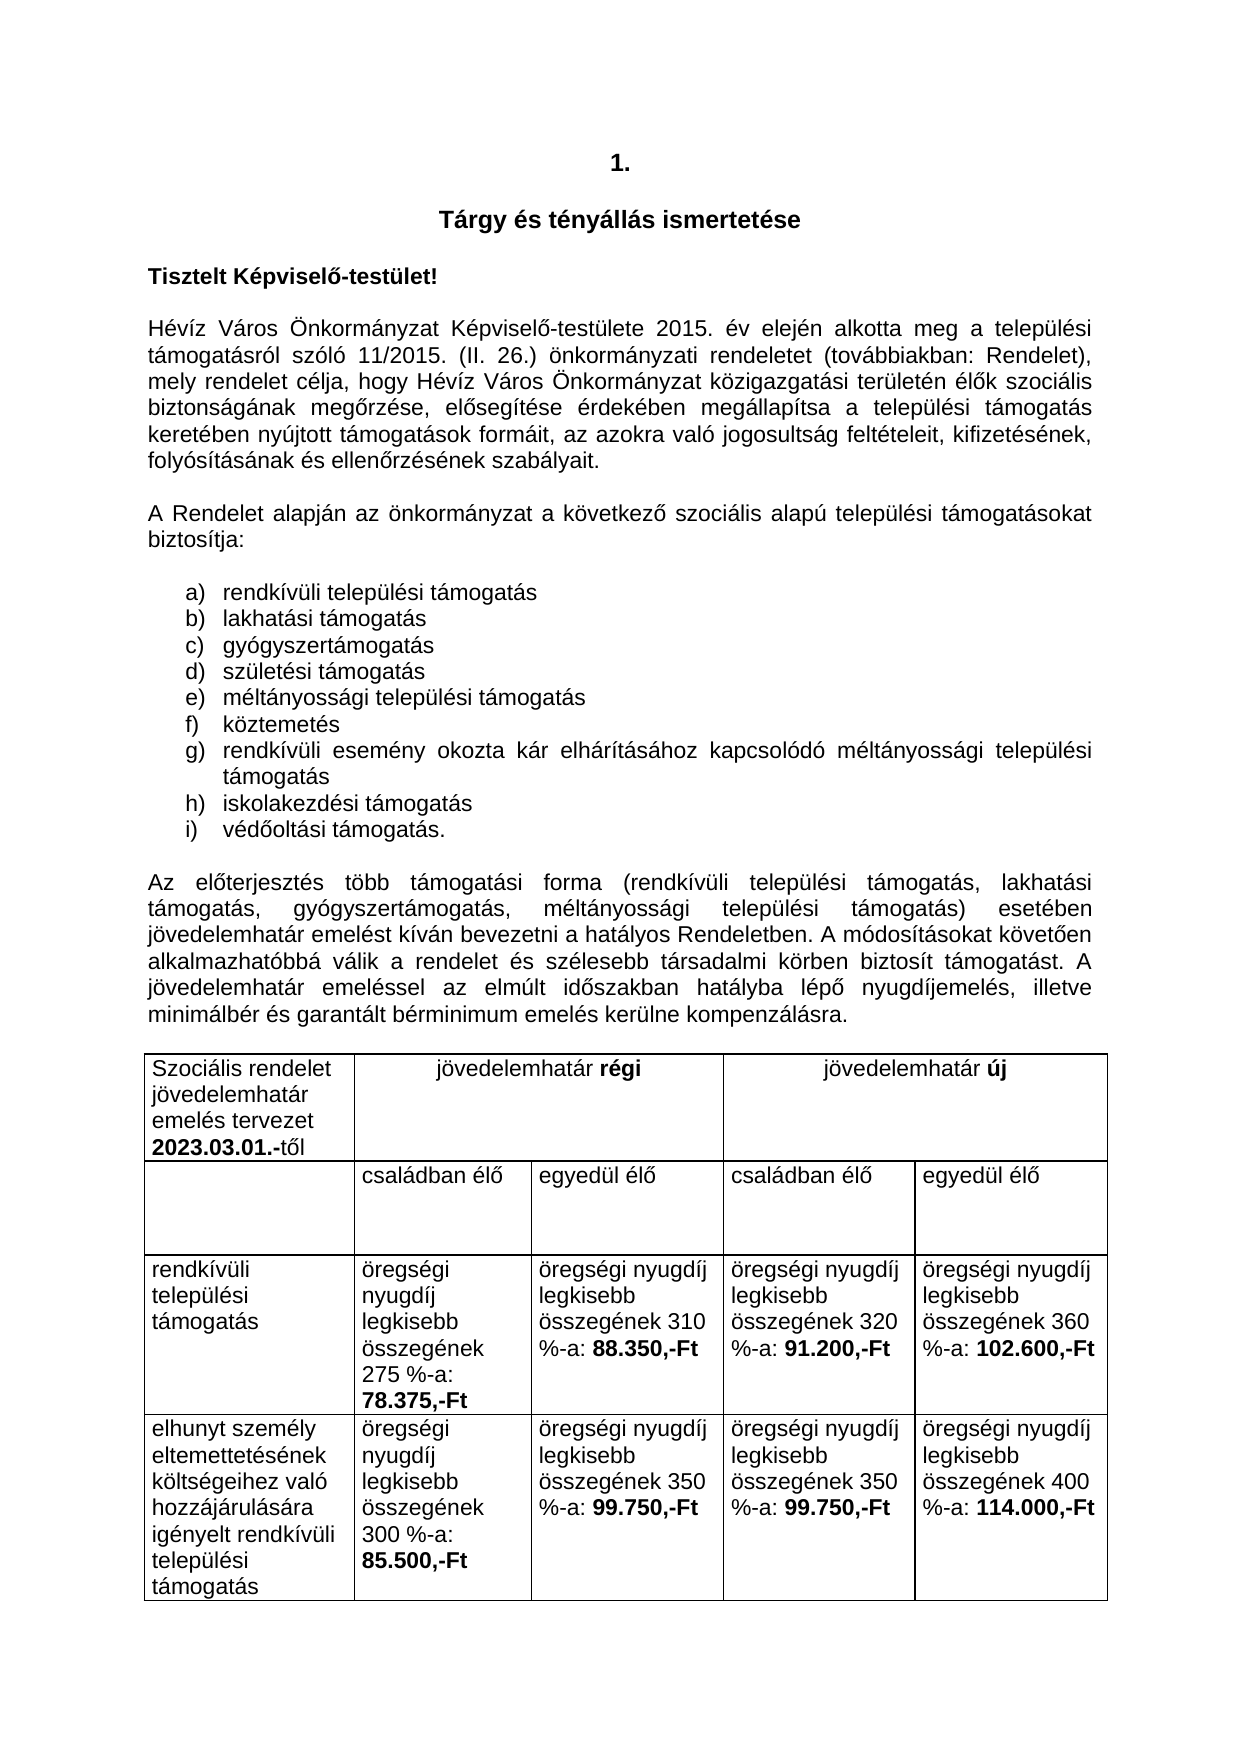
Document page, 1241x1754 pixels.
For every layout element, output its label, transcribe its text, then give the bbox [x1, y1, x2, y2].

text 1. [148, 148, 1093, 176]
table_cell öregségi nyugdíj legkisebb összegének 350 %-a: 99.750,-Ft [724, 1415, 914, 1600]
table_cell [145, 1162, 354, 1254]
table_cell egyedül élő [532, 1162, 723, 1254]
table_cell rendkívüli települési támogatás [145, 1256, 354, 1414]
table_cell öregségi nyugdíj legkisebb összegének 310 %-a: 88.350,-Ft [532, 1256, 723, 1414]
table_header jövedelemhatár régi [355, 1055, 723, 1160]
list rendkívüli esemény okozta kár elhárításához kapcsolódó méltányossági települési támogatás [185, 737, 1093, 790]
table_header Szociális rendelet jövedelemhatár emelés tervezet 2023.03.01.-től [145, 1055, 354, 1160]
table_cell egyedül élő [916, 1162, 1107, 1254]
list gyógyszertámogatás [185, 632, 1093, 658]
list köztemetés [185, 711, 1093, 737]
table_header jövedelemhatár új [724, 1055, 1107, 1160]
table_cell öregségi nyugdíj legkisebb összegének 320 %-a: 91.200,-Ft [724, 1256, 914, 1414]
text Az előterjesztés több támogatási forma (rendkívüli települési támogatás, lakhatási támogatás, gyógyszertámogatás, méltányossági települési támogatás) esetében jövedelemhatár emelést kíván bevezetni a hatályos Rendeletben. A módosításokat követően alkalmazhatóbbá válik a rendelet és szélesebb társadalmi körben biztosít támogatást. A jövedelemhatár emeléssel az elmúlt időszakban hatályba lépő nyugdíjemelés, illetve minimálbér és garantált bérminimum emelés kerülne kompenzálásra. [148, 869, 1093, 1027]
list védőoltási támogatás. [185, 816, 1093, 842]
list születési támogatás [185, 658, 1093, 684]
table_cell családban élő [724, 1162, 914, 1254]
table_cell öregségi nyugdíj legkisebb összegének 360 %-a: 102.600,-Ft [916, 1256, 1107, 1414]
table_cell öregségi nyugdíj legkisebb összegének 350 %-a: 99.750,-Ft [532, 1415, 723, 1600]
text Tisztelt Képviselő-testület! [148, 263, 1093, 289]
text Hévíz Város Önkormányzat Képviselő-testülete 2015. év elején alkotta meg a települési támogatásról szóló 11/2015. (II. 26.) önkormányzati rendeletet (továbbiakban: Rendelet), mely rendelet célja, hogy Hévíz Város Önkormányzat közigazgatási területén élők szociális biztonságának megőrzése, elősegítése érdekében megállapítsa a települési támogatás keretében nyújtott támogatások formáit, az azokra való jogosultság feltételeit, kifizetésének, folyósításának és ellenőrzésének szabályait. [148, 315, 1093, 473]
table_cell elhunyt személy eltemettetésének költségeihez való hozzájárulására igényelt rendkívüli települési támogatás [145, 1415, 354, 1600]
text Tárgy és tényállás ismertetése [148, 205, 1093, 234]
list rendkívüli települési támogatás [185, 579, 1093, 605]
table_cell családban élő [355, 1162, 531, 1254]
table_cell öregségi nyugdíj legkisebb összegének 300 %-a: 85.500,-Ft [355, 1415, 531, 1600]
list méltányossági települési támogatás [185, 684, 1093, 711]
list lakhatási támogatás [185, 605, 1093, 632]
table_cell öregségi nyugdíj legkisebb összegének 275 %-a: 78.375,-Ft [355, 1256, 531, 1414]
list iskolakezdési támogatás [185, 790, 1093, 816]
text A Rendelet alapján az önkormányzat a következő szociális alapú települési támogatásokat biztosítja: [148, 500, 1093, 552]
table_cell öregségi nyugdíj legkisebb összegének 400 %-a: 114.000,-Ft [916, 1415, 1107, 1600]
